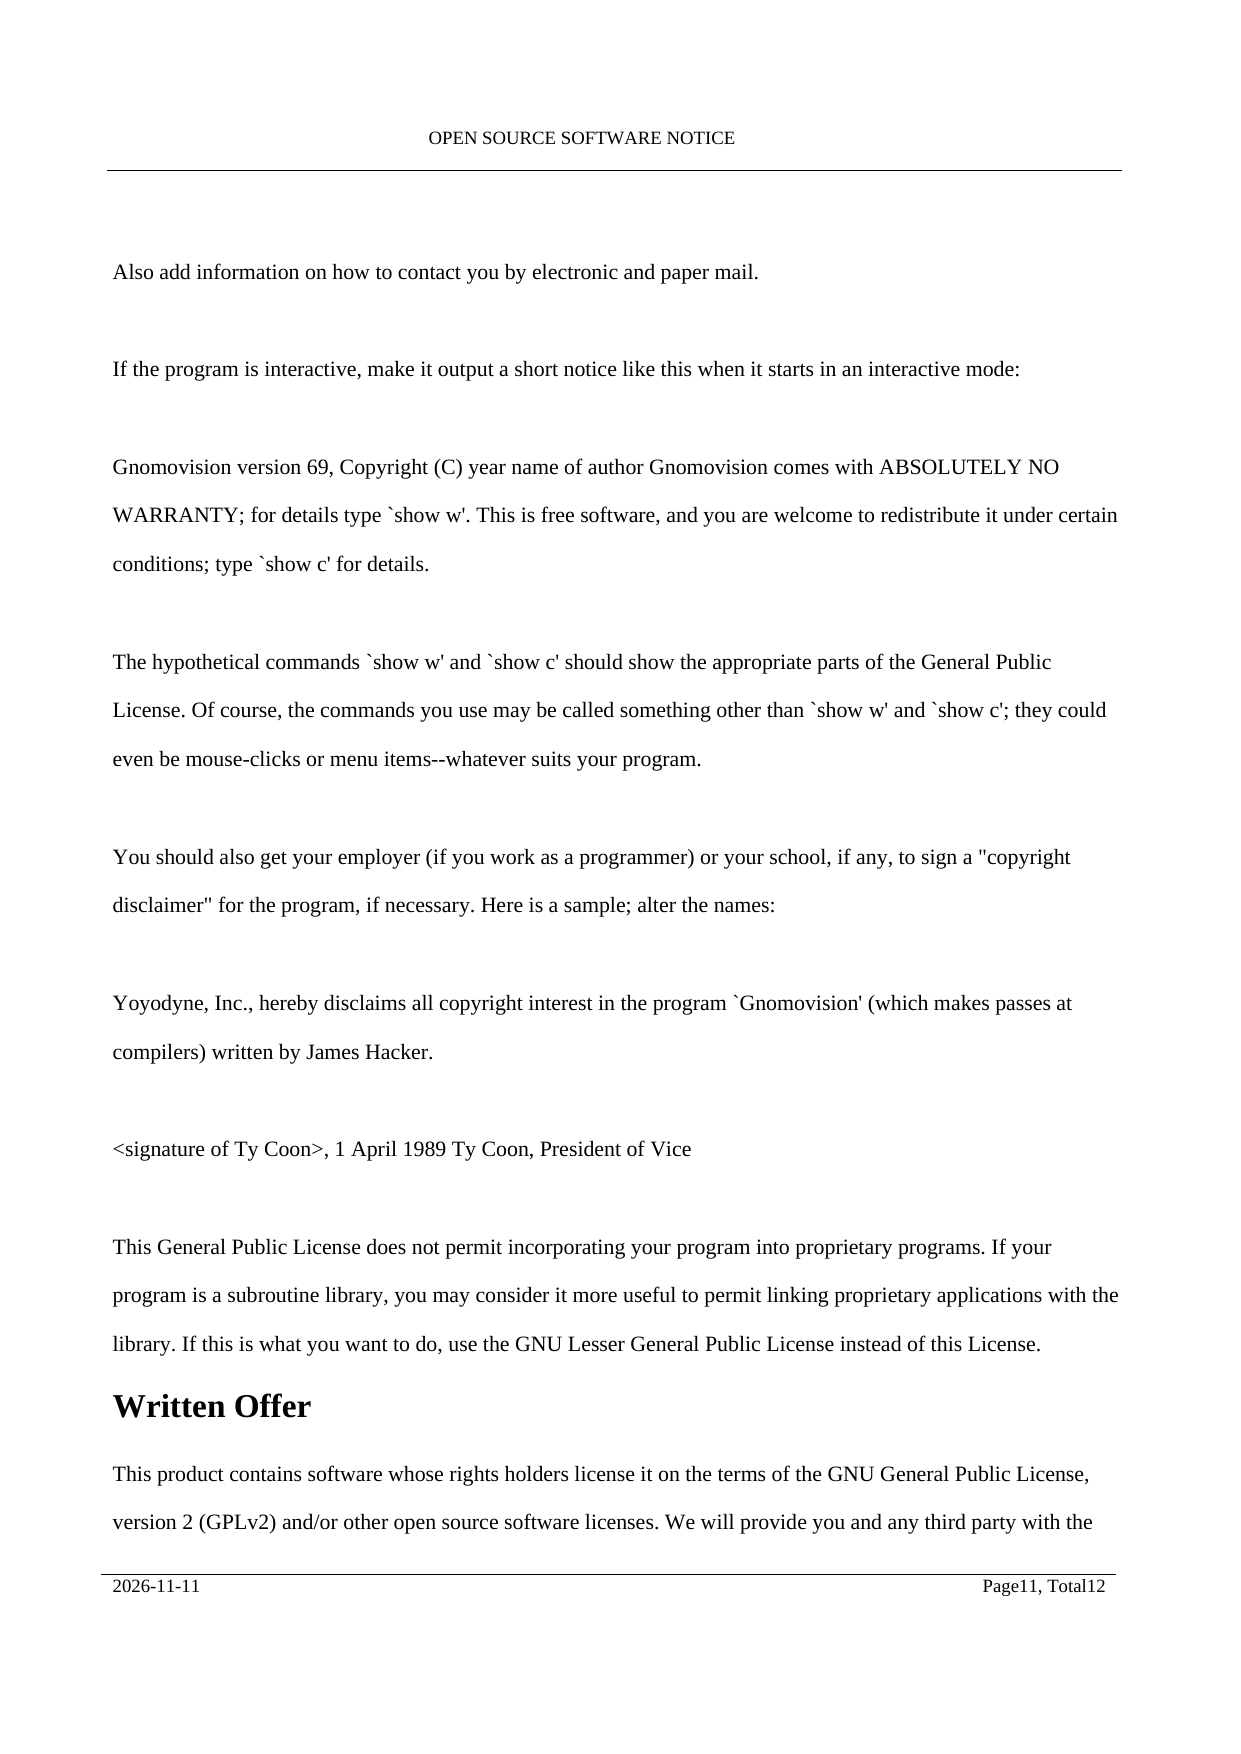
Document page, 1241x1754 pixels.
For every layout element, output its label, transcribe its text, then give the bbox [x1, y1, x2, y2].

text Written Offer [112, 1373, 1128, 1438]
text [112, 1457, 1128, 1538]
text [112, 206, 1128, 1360]
